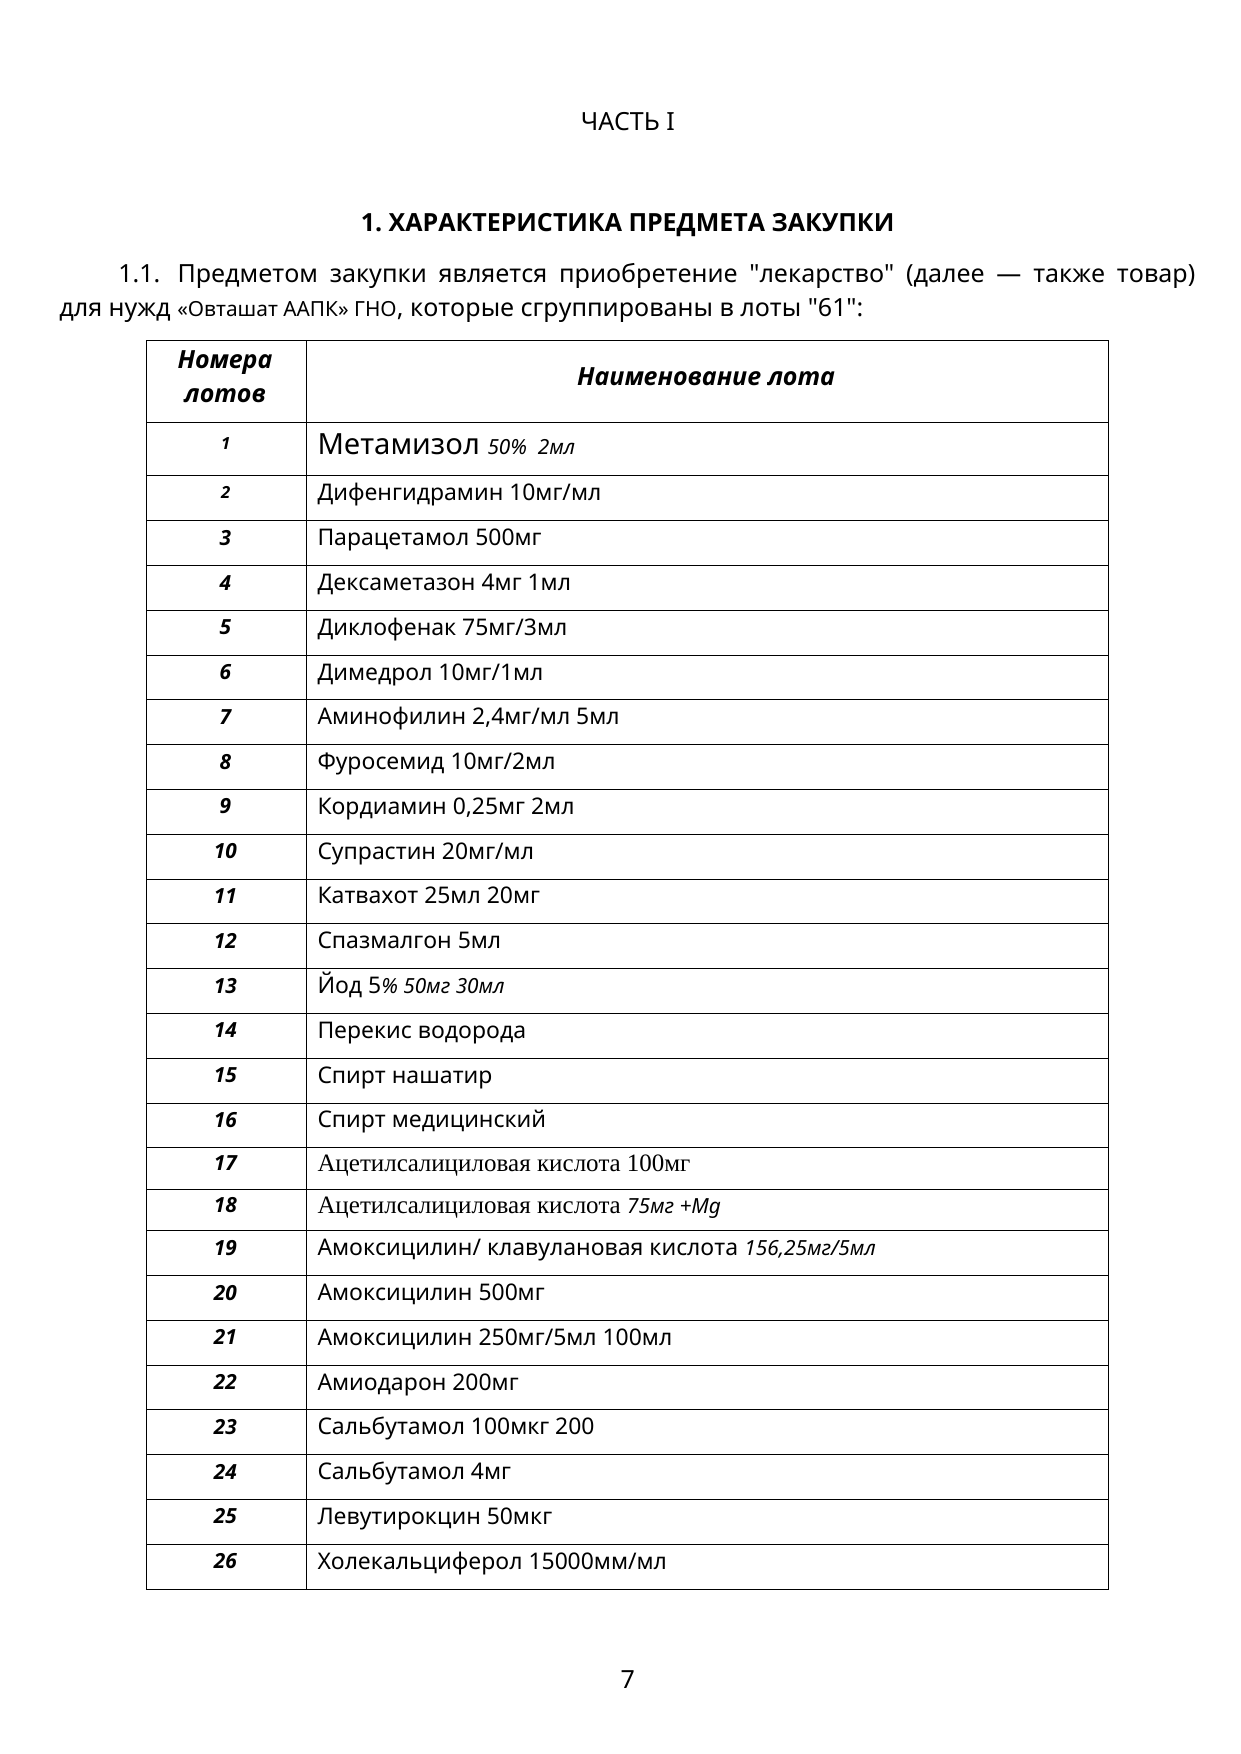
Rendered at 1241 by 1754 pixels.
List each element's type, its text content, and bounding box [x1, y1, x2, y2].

table_cell 17 [147, 1148, 306, 1189]
table_cell Кордиамин 0,25мг 2мл [307, 790, 1108, 834]
table_cell 26 [147, 1545, 306, 1588]
table_cell Катвахот 25мл 20мг [307, 880, 1108, 923]
text 1. ХАРАКТЕРИСТИКА ПРЕДМЕТА ЗАКУПКИ [59, 205, 1196, 239]
table_cell 6 [147, 656, 306, 699]
table_cell 14 [147, 1014, 306, 1058]
table_cell Амоксицилин 250мг/5мл 100мл [307, 1321, 1108, 1364]
table_cell Димедрол 10мг/1мл [307, 656, 1108, 699]
table_cell 25 [147, 1500, 306, 1544]
table_cell 4 [147, 566, 306, 610]
table_cell Перекис водорода [307, 1014, 1108, 1058]
table_cell 23 [147, 1410, 306, 1454]
table_cell Сальбутамол 4мг [307, 1455, 1108, 1499]
table_cell 12 [147, 924, 306, 968]
table_header Номера лотов [147, 341, 306, 422]
table_cell 1 [147, 423, 306, 475]
table_cell Ацетилсалициловая кислота 100мг [307, 1148, 1108, 1189]
table_cell 21 [147, 1321, 306, 1364]
table_cell 5 [147, 611, 306, 654]
table_cell Спирт медицинский [307, 1104, 1108, 1147]
table_cell 11 [147, 880, 306, 923]
table_cell Диклофенак 75мг/3мл [307, 611, 1108, 654]
table_cell Дексаметазон 4мг 1мл [307, 566, 1108, 610]
table_cell 9 [147, 790, 306, 834]
table_cell Супрастин 20мг/мл [307, 835, 1108, 878]
table_cell Ацетилсалициловая кислота 75мг +Mg [307, 1190, 1108, 1230]
table_cell Сальбутамол 100мкг 200 [307, 1410, 1108, 1454]
table_cell Левутирокцин 50мкг [307, 1500, 1108, 1544]
table_cell 16 [147, 1104, 306, 1147]
table_cell Йод 5% 50мг 30мл [307, 969, 1108, 1013]
table_cell Фуросемид 10мг/2мл [307, 745, 1108, 789]
subtitle 1.1. Предметом закупки является приобретение "лекарство" (далее — также товар) для нужд «Овташат ААПК» ГНО, которые сгруппированы в лоты "61": [59, 256, 1196, 324]
table_cell 3 [147, 521, 306, 565]
table_cell Амоксицилин 500мг [307, 1276, 1108, 1320]
table_cell Амиодарон 200мг [307, 1366, 1108, 1409]
table_cell 8 [147, 745, 306, 789]
table_cell 7 [147, 700, 306, 744]
table_cell Холекальциферол 15000мм/мл [307, 1545, 1108, 1588]
text ЧАСТЬ I [59, 103, 1196, 137]
table_cell 22 [147, 1366, 306, 1409]
table_cell Дифенгидрамин 10мг/мл [307, 476, 1108, 520]
table_cell 18 [147, 1190, 306, 1230]
table_cell 19 [147, 1231, 306, 1275]
table_cell Аминофилин 2,4мг/мл 5мл [307, 700, 1108, 744]
table_cell Амоксицилин/ клавулановая кислота 156,25мг/5мл [307, 1231, 1108, 1275]
table_cell Парацетамол 500мг [307, 521, 1108, 565]
table_cell 13 [147, 969, 306, 1013]
table_cell 20 [147, 1276, 306, 1320]
table_cell 10 [147, 835, 306, 878]
table_cell Спазмалгон 5мл [307, 924, 1108, 968]
table_cell 24 [147, 1455, 306, 1499]
table_cell 2 [147, 476, 306, 520]
table_cell Спирт нашатир [307, 1059, 1108, 1102]
table_cell 15 [147, 1059, 306, 1102]
table_header Наименование лота [307, 341, 1108, 422]
table_cell Метамизол 50% 2мл [307, 423, 1108, 475]
